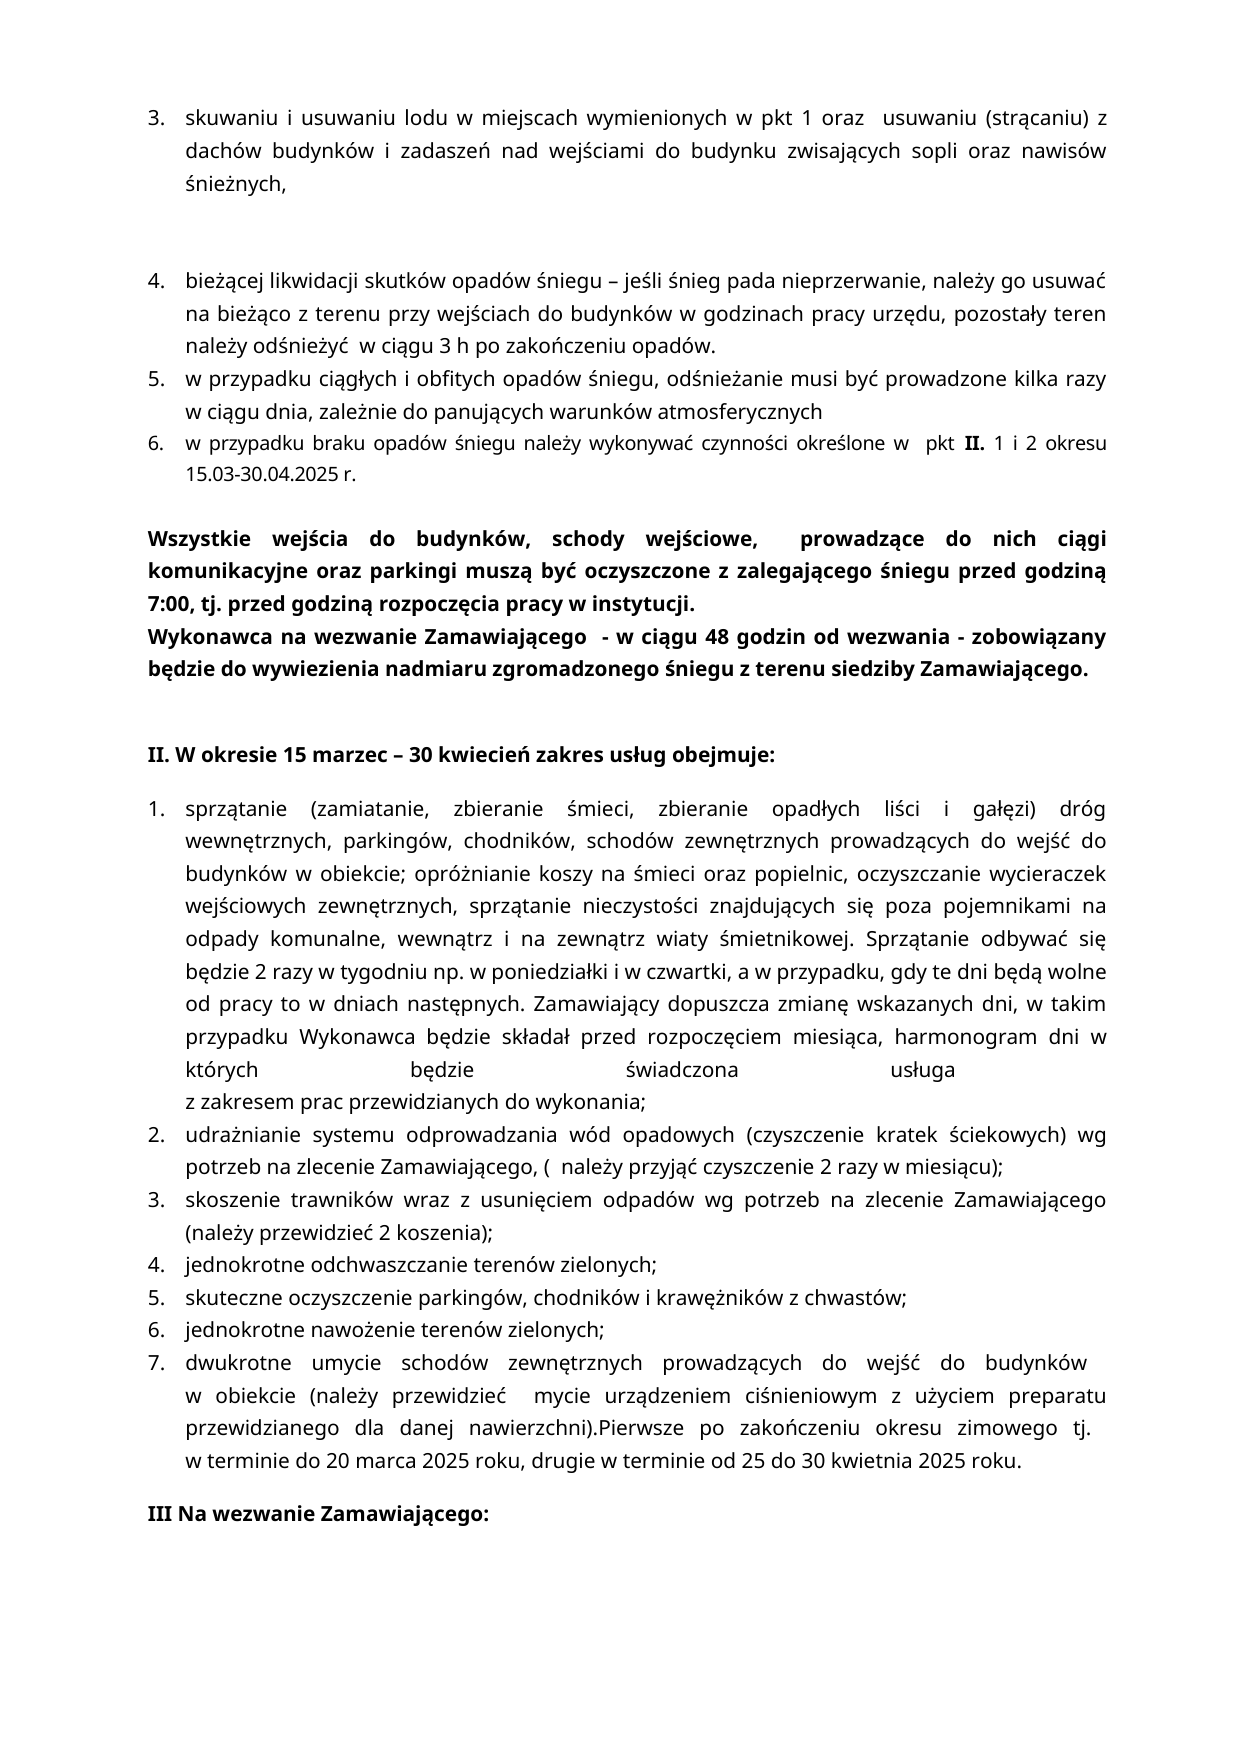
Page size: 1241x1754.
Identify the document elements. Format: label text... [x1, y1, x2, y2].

list w przypadku braku opadów śniegu należy wykonywać czynności określone w pkt II. 1 i 2 okresu 15.03-30.04.2025 r. [148, 429, 1107, 487]
list jednokrotne odchwaszczanie terenów zielonych; [148, 1250, 1107, 1279]
text III Na wezwanie Zamawiającego: [148, 1499, 1107, 1528]
list udrażnianie systemu odprowadzania wód opadowych (czyszczenie kratek ściekowych) wg potrzeb na zlecenie Zamawiającego, ( należy przyjąć czyszczenie 2 razy w miesiącu); [148, 1120, 1107, 1181]
list sprzątanie (zamiatanie, zbieranie śmieci, zbieranie opadłych liści i gałęzi) dróg wewnętrznych, parkingów, chodników, schodów zewnętrznych prowadzących do wejść do budynków w obiekcie; opróżnianie koszy na śmieci oraz popielnic, oczyszczanie wycieraczek wejściowych zewnętrznych, sprzątanie nieczystości znajdujących się poza pojemnikami na odpady komunalne, wewnątrz i na zewnątrz wiaty śmietnikowej. Sprzątanie odbywać się będzie 2 razy w tygodniu np. w poniedziałki i w czwartki, a w przypadku, gdy te dni będą wolne od pracy to w dniach następnych. Zamawiający dopuszcza zmianę wskazanych dni, w takim przypadku Wykonawca będzie składał przed rozpoczęciem miesiąca, harmonogram dni w których będzie świadczona usługa z zakresem prac przewidzianych do wykonania; [148, 794, 1107, 1116]
list w przypadku ciągłych i obfitych opadów śniegu, odśnieżanie musi być prowadzone kilka razy w ciągu dnia, zależnie do panujących warunków atmosferycznych [148, 364, 1107, 425]
list Wykonawca na wezwanie Zamawiającego - w ciągu 48 godzin od wezwania - zobowiązany będzie do wywiezienia nadmiaru zgromadzonego śniegu z terenu siedziby Zamawiającego. [148, 622, 1107, 683]
list dwukrotne umycie schodów zewnętrznych prowadzących do wejść do budynków w obiekcie (należy przewidzieć mycie urządzeniem ciśnieniowym z użyciem preparatu przewidzianego dla danej nawierzchni).Pierwsze po zakończeniu okresu zimowego tj. w terminie do 20 marca 2025 roku, drugie w terminie od 25 do 30 kwietnia 2025 roku. [148, 1348, 1107, 1474]
list skuteczne oczyszczenie parkingów, chodników i krawężników z chwastów; [148, 1283, 1107, 1311]
list Wszystkie wejścia do budynków, schody wejściowe, prowadzące do nich ciągi komunikacyjne oraz parkingi muszą być oczyszczone z zalegającego śniegu przed godziną 7:00, tj. przed godziną rozpoczęcia pracy w instytucji. [148, 524, 1107, 618]
list jednokrotne nawożenie terenów zielonych; [148, 1316, 1107, 1344]
text II. W okresie 15 marzec – 30 kwiecień zakres usług obejmuje: [148, 740, 1107, 769]
list bieżącej likwidacji skutków opadów śniegu – jeśli śnieg pada nieprzerwanie, należy go usuwać na bieżąco z terenu przy wejściach do budynków w godzinach pracy urzędu, pozostały teren należy odśnieżyć w ciągu 3 h po zakończeniu opadów. [148, 266, 1107, 360]
list skuwaniu i usuwaniu lodu w miejscach wymienionych w pkt 1 oraz usuwaniu (strącaniu) z dachów budynków i zadaszeń nad wejściami do budynku zwisających sopli oraz nawisów śnieżnych, [148, 103, 1107, 197]
list skoszenie trawników wraz z usunięciem odpadów wg potrzeb na zlecenie Zamawiającego (należy przewidzieć 2 koszenia); [148, 1185, 1107, 1246]
